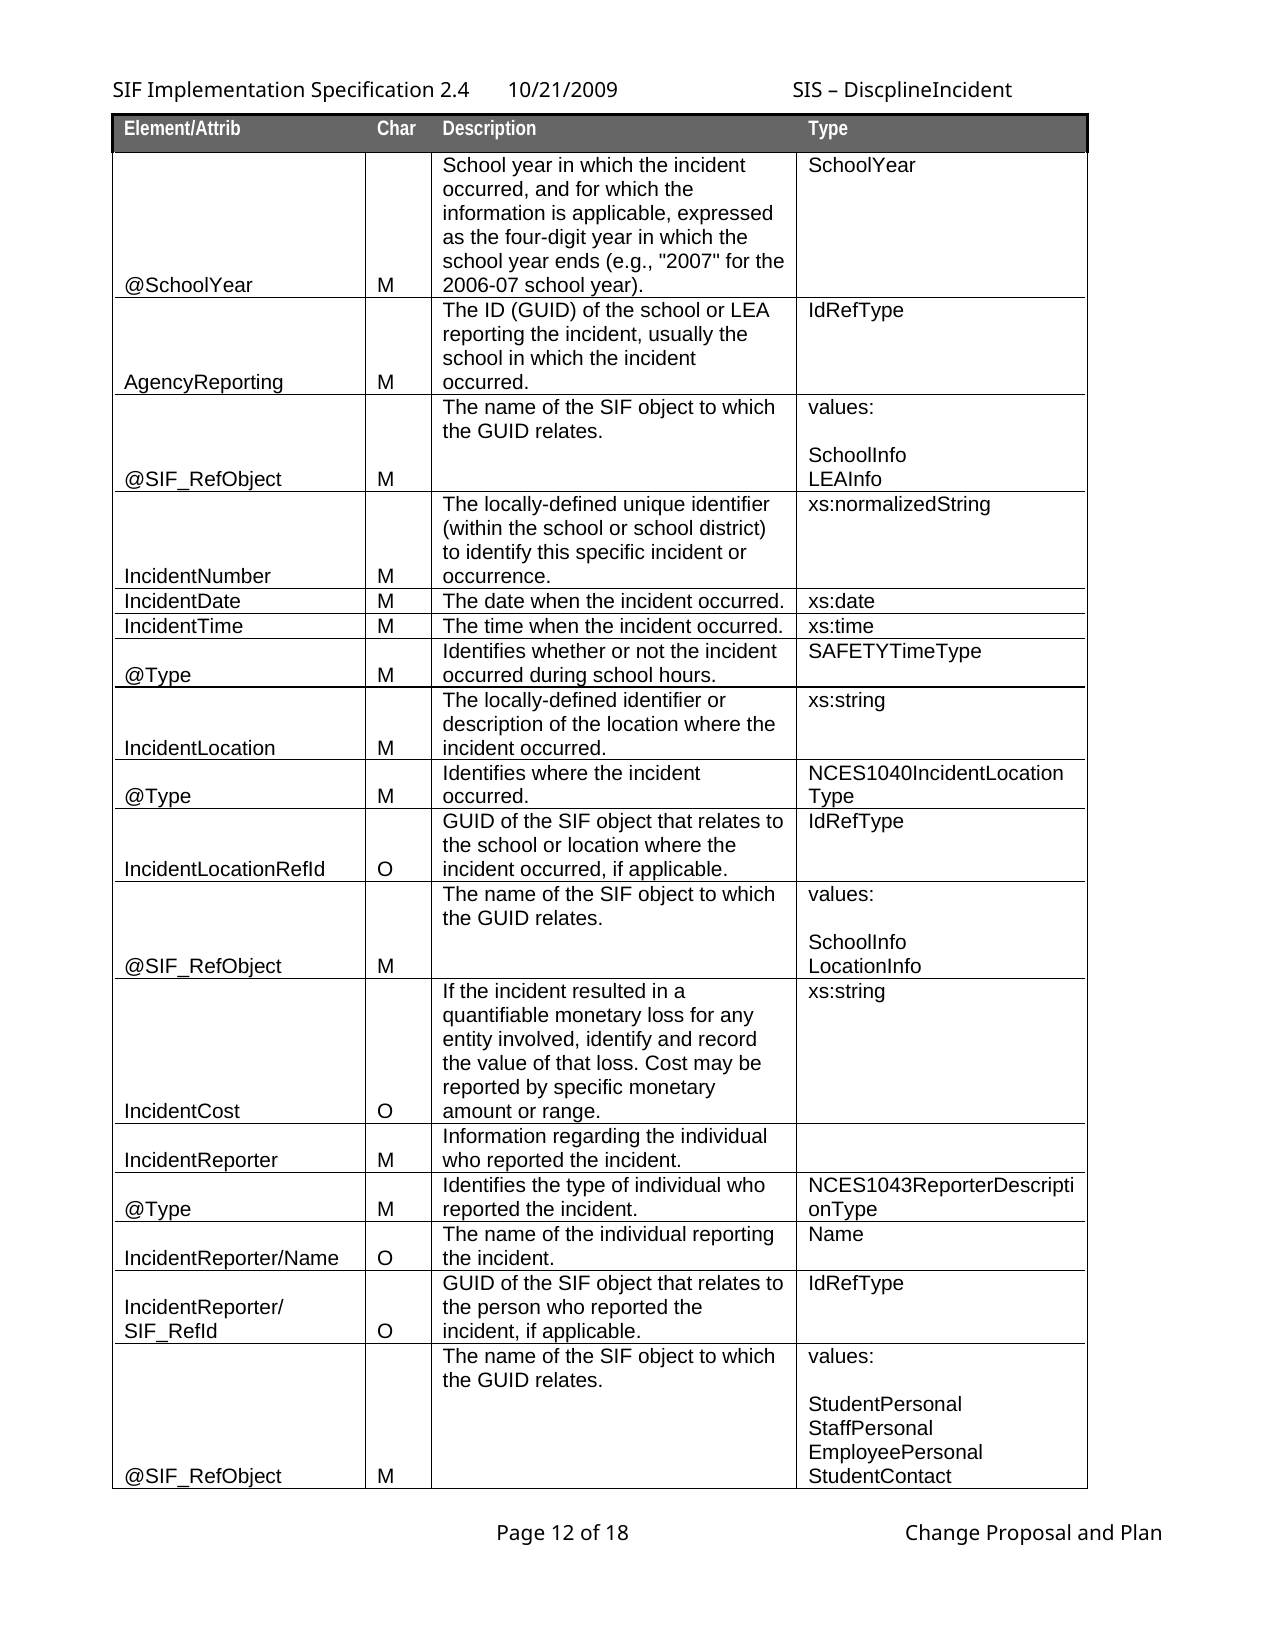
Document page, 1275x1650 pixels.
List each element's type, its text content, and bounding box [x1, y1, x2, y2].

table_cell IdRefType [797, 1270, 1087, 1343]
table_cell M [366, 614, 431, 637]
table_cell The ID (GUID) of the school or LEA reporting the incident, usually the school in which the incident occurred. [432, 298, 796, 394]
table_cell Name [797, 1221, 1087, 1270]
table_cell xs:string [797, 978, 1087, 1123]
table_cell The name of the SIF object to which the GUID relates. [432, 1344, 796, 1487]
table_cell xs:date [797, 588, 1087, 612]
table_cell Identifies the type of individual who reported the incident. [432, 1173, 796, 1221]
table_cell M [366, 395, 431, 491]
table_cell IncidentTime [113, 613, 365, 637]
table_cell xs:time [797, 613, 1087, 637]
table_cell School year in which the incident occurred, and for which the information is applicable, expressed as the four-digit year in which the school year ends (e.g., "2007" for the 2006-07 school year). [432, 153, 796, 297]
table_cell NCES1040IncidentLocationType [797, 759, 1087, 808]
table_header Element/Attrib [114, 116, 366, 152]
table_cell The time when the incident occurred. [432, 614, 796, 637]
table_cell M [366, 153, 431, 297]
table_cell IncidentReporter/SIF_RefId [113, 1270, 365, 1343]
table_cell The date when the incident occurred. [432, 589, 796, 612]
table_cell M [366, 1344, 431, 1487]
table_cell values: StudentPersonal StaffPersonal EmployeePersonal StudentContact [797, 1343, 1087, 1487]
table_cell M [366, 882, 431, 978]
table_cell O [366, 809, 431, 881]
table_cell IncidentLocation [113, 686, 365, 759]
table_cell @SchoolYear [113, 152, 365, 297]
table_cell The name of the SIF object to which the GUID relates. [432, 882, 796, 978]
table_cell @SIF_RefObject [113, 881, 365, 978]
table_cell IncidentReporter [113, 1123, 365, 1172]
table_cell NCES1043ReporterDescriptionType [797, 1172, 1087, 1221]
table_cell IncidentReporter/Name [113, 1221, 365, 1270]
table_cell The name of the individual reporting the incident. [432, 1222, 796, 1270]
table_cell SAFETYTimeType [797, 638, 1087, 686]
table_cell IdRefType [797, 297, 1087, 394]
table_cell O [366, 1271, 431, 1343]
table_cell values: SchoolInfo LocationInfo [797, 881, 1087, 978]
table_cell The name of the SIF object to which the GUID relates. [432, 395, 796, 491]
table_cell @Type [113, 638, 365, 686]
table_cell M [366, 1173, 431, 1221]
table_cell The locally-defined identifier or description of the location where the incident occurred. [432, 688, 796, 759]
table_cell IdRefType [797, 808, 1087, 881]
table_cell M [366, 760, 431, 808]
table_cell IncidentNumber [113, 491, 365, 587]
table_cell Identifies where the incident occurred. [432, 760, 796, 808]
table_cell IncidentDate [113, 588, 365, 612]
table_cell [797, 1123, 1087, 1172]
table_cell M [366, 688, 431, 759]
table_cell SchoolYear [797, 152, 1087, 297]
table_cell Identifies whether or not the incident occurred during school hours. [432, 639, 796, 686]
table_cell M [366, 589, 431, 612]
table_cell The locally-defined unique identifier (within the school or school district) to identify this specific incident or occurrence. [432, 492, 796, 587]
table_cell IncidentCost [113, 978, 365, 1123]
table_cell M [366, 1124, 431, 1172]
table_header Char [366, 116, 431, 152]
table_cell O [366, 1222, 431, 1270]
table_header Type [797, 116, 1086, 152]
table_header Description [431, 116, 797, 152]
table_cell xs:normalizedString [797, 491, 1087, 587]
table_cell M [366, 298, 431, 394]
table_cell xs:string [797, 686, 1087, 759]
table_cell AgencyReporting [113, 297, 365, 394]
table_cell values: SchoolInfo LEAInfo [797, 394, 1087, 491]
table_cell M [366, 639, 431, 686]
table_cell GUID of the SIF object that relates to the school or location where the incident occurred, if applicable. [432, 809, 796, 881]
table_cell @Type [113, 1172, 365, 1221]
table_cell IncidentLocationRefId [113, 808, 365, 881]
table_cell M [366, 492, 431, 587]
table_cell O [366, 979, 431, 1123]
table_cell Information regarding the individual who reported the incident. [432, 1124, 796, 1172]
table_cell @SIF_RefObject [113, 394, 365, 491]
table_cell @Type [113, 759, 365, 808]
table_cell @SIF_RefObject [113, 1343, 365, 1487]
table_cell If the incident resulted in a quantifiable monetary loss for any entity involved, identify and record the value of that loss. Cost may be reported by specific monetary amount or range. [432, 979, 796, 1123]
table_cell GUID of the SIF object that relates to the person who reported the incident, if applicable. [432, 1271, 796, 1343]
